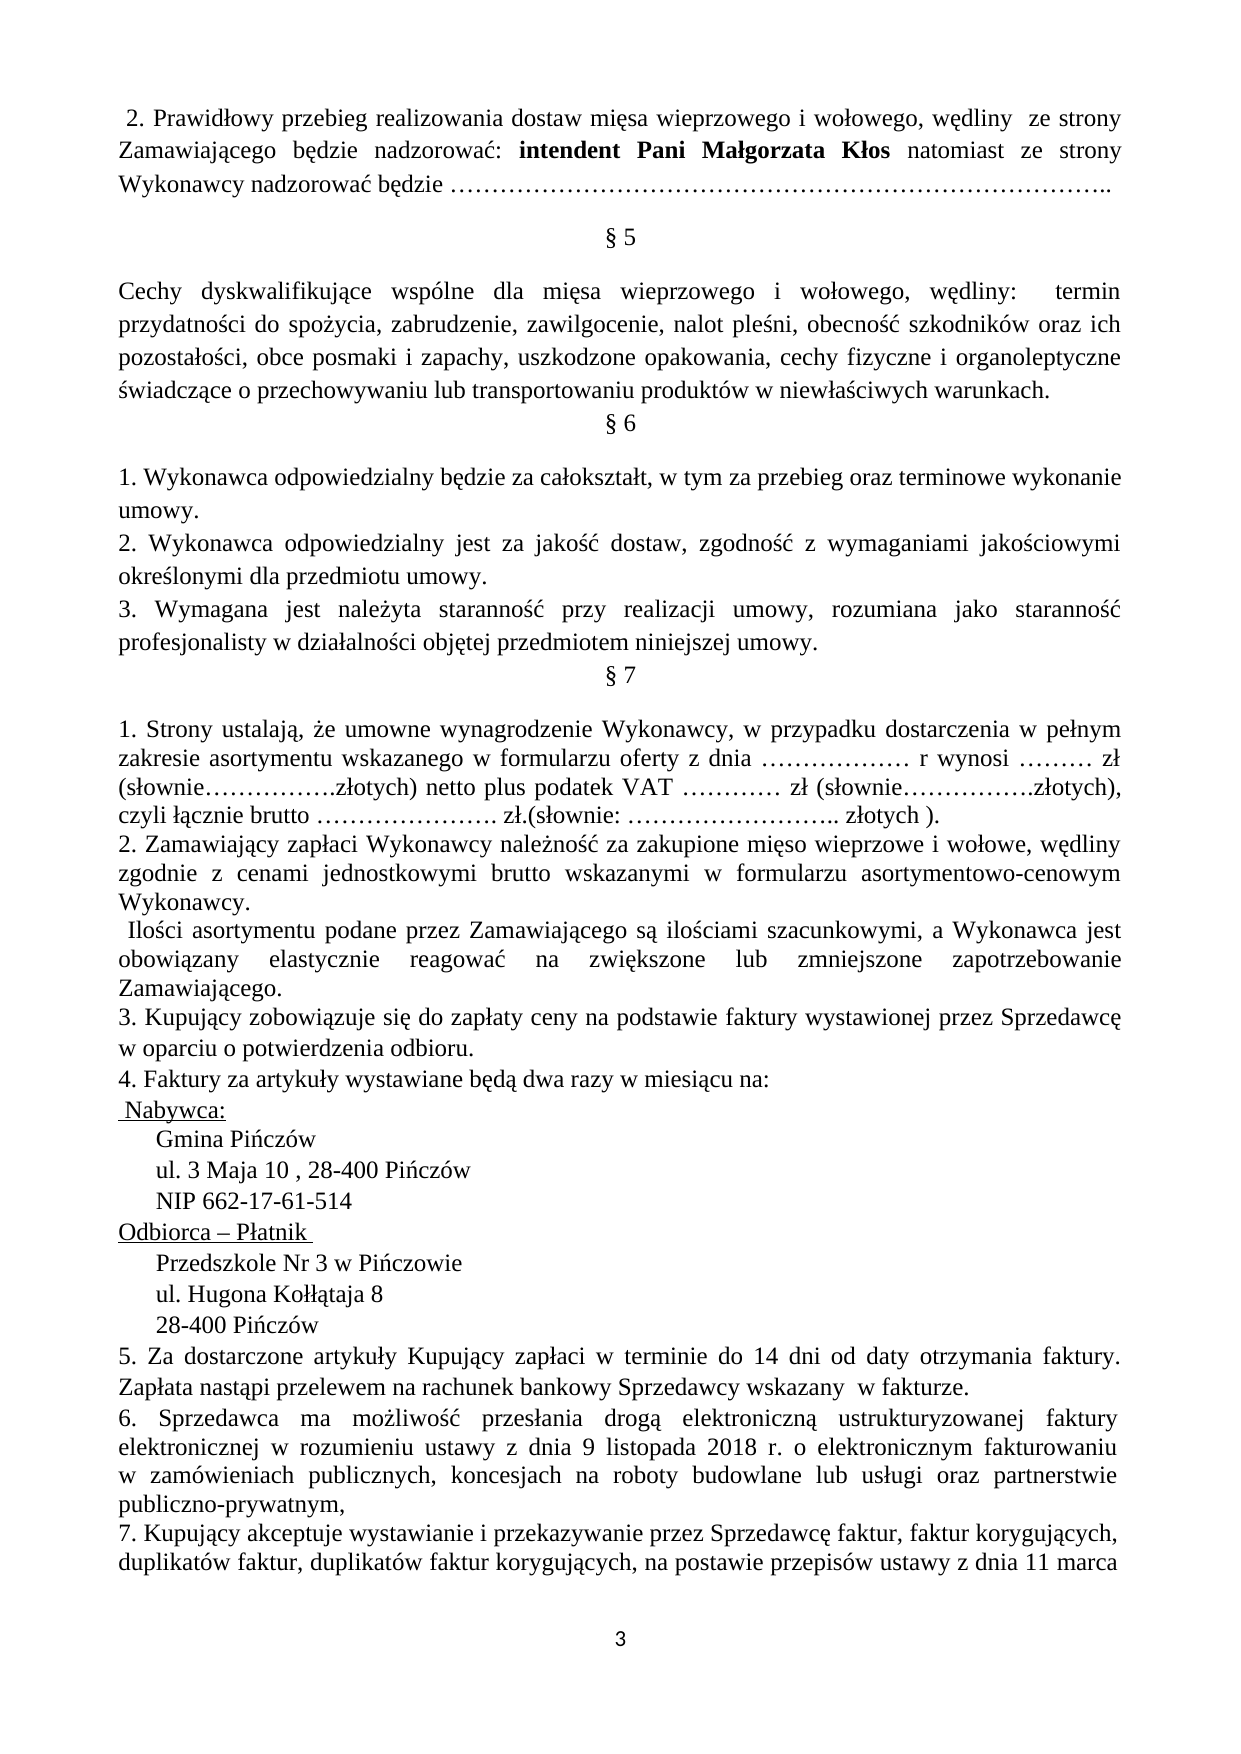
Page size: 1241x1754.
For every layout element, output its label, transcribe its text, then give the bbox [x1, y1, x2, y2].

text Cechy dyskwalifikujące wspólne dla mięsa wieprzowego i wołowego, wędliny: termin przydatności do spożycia, zabrudzenie, zawilgocenie, nalot pleśni, obecność szkodników oraz ich pozostałości, obce posmaki i zapachy, uszkodzone opakowania, cechy fizyczne i organoleptyczne świadczące o przechowywaniu lub transportowaniu produktów w niewłaściwych warunkach. [118, 276, 1122, 404]
text ul. Hugona Kołłątaja 8 [156, 1279, 1122, 1308]
text Ilości asortymentu podane przez Zamawiającego są ilościami szacunkowymi, a Wykonawca jest obowiązany elastycznie reagować na zwiększone lub zmniejszone zapotrzebowanie Zamawiającego. [118, 916, 1122, 1002]
text § 6 [118, 408, 1122, 437]
text 1. Strony ustalają, że umowne wynagrodzenie Wykonawcy, w przypadku dostarczenia w pełnym zakresie asortymentu wskazanego w formularzu oferty z dnia ……………… r wynosi ……… zł (słownie…………….złotych) netto plus podatek VAT ………… zł (słownie…………….złotych), czyli łącznie brutto …………………. zł.(słownie: …………………….. złotych ). [118, 714, 1122, 829]
text ul. 3 Maja 10 , 28-400 Pińczów [156, 1155, 1122, 1183]
text 2. Prawidłowy przebieg realizowania dostaw mięsa wieprzowego i wołowego, wędliny ze strony Zamawiającego będzie nadzorować: intendent Pani Małgorzata Kłos natomiast ze strony Wykonawcy nadzorować będzie …………………………………………………………………….. [118, 103, 1122, 197]
text 2. Zamawiający zapłaci Wykonawcy należność za zakupione mięso wieprzowe i wołowe, wędliny zgodnie z cenami jednostkowymi brutto wskazanymi w formularzu asortymentowo-cenowym Wykonawcy. [118, 829, 1122, 916]
text 5. Za dostarczone artykuły Kupujący zapłaci w terminie do 14 dni od daty otrzymania faktury. Zapłata nastąpi przelewem na rachunek bankowy Sprzedawcy wskazany w fakturze. [118, 1341, 1122, 1401]
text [118, 1518, 1118, 1576]
text 28-400 Pińczów [156, 1310, 1122, 1339]
text 1. Wykonawca odpowiedzialny będzie za całokształt, w tym za przebieg oraz terminowe wykonanie umowy. [118, 462, 1122, 524]
text 4. Faktury za artykuły wystawiane będą dwa razy w miesiącu na: [118, 1064, 1122, 1093]
text § 5 [118, 222, 1122, 251]
text 6. Sprzedawca ma możliwość przesłania drogą elektroniczną ustrukturyzowanej faktury elektronicznej w rozumieniu ustawy z dnia 9 listopada 2018 r. o elektronicznym fakturowaniu w zamówieniach publicznych, koncesjach na roboty budowlane lub usługi oraz partnerstwie publiczno-prywatnym, [118, 1403, 1118, 1518]
text 2. Wykonawca odpowiedzialny jest za jakość dostaw, zgodność z wymaganiami jakościowymi określonymi dla przedmiotu umowy. [118, 528, 1122, 590]
text Przedszkole Nr 3 w Pińczowie [156, 1248, 1122, 1277]
text 3. Wymagana jest należyta staranność przy realizacji umowy, rozumiana jako staranność profesjonalisty w działalności objętej przedmiotem niniejszej umowy. [118, 594, 1122, 656]
text NIP 662-17-61-514 [156, 1186, 1122, 1214]
text Gmina Pińczów [156, 1124, 1122, 1152]
text 3. Kupujący zobowiązuje się do zapłaty ceny na podstawie faktury wystawionej przez Sprzedawcę w oparciu o potwierdzenia odbioru. [118, 1002, 1122, 1062]
text § 7 [118, 660, 1122, 689]
text Nabywca: [118, 1095, 1122, 1124]
text Odbiorca – Płatnik [118, 1217, 1122, 1246]
